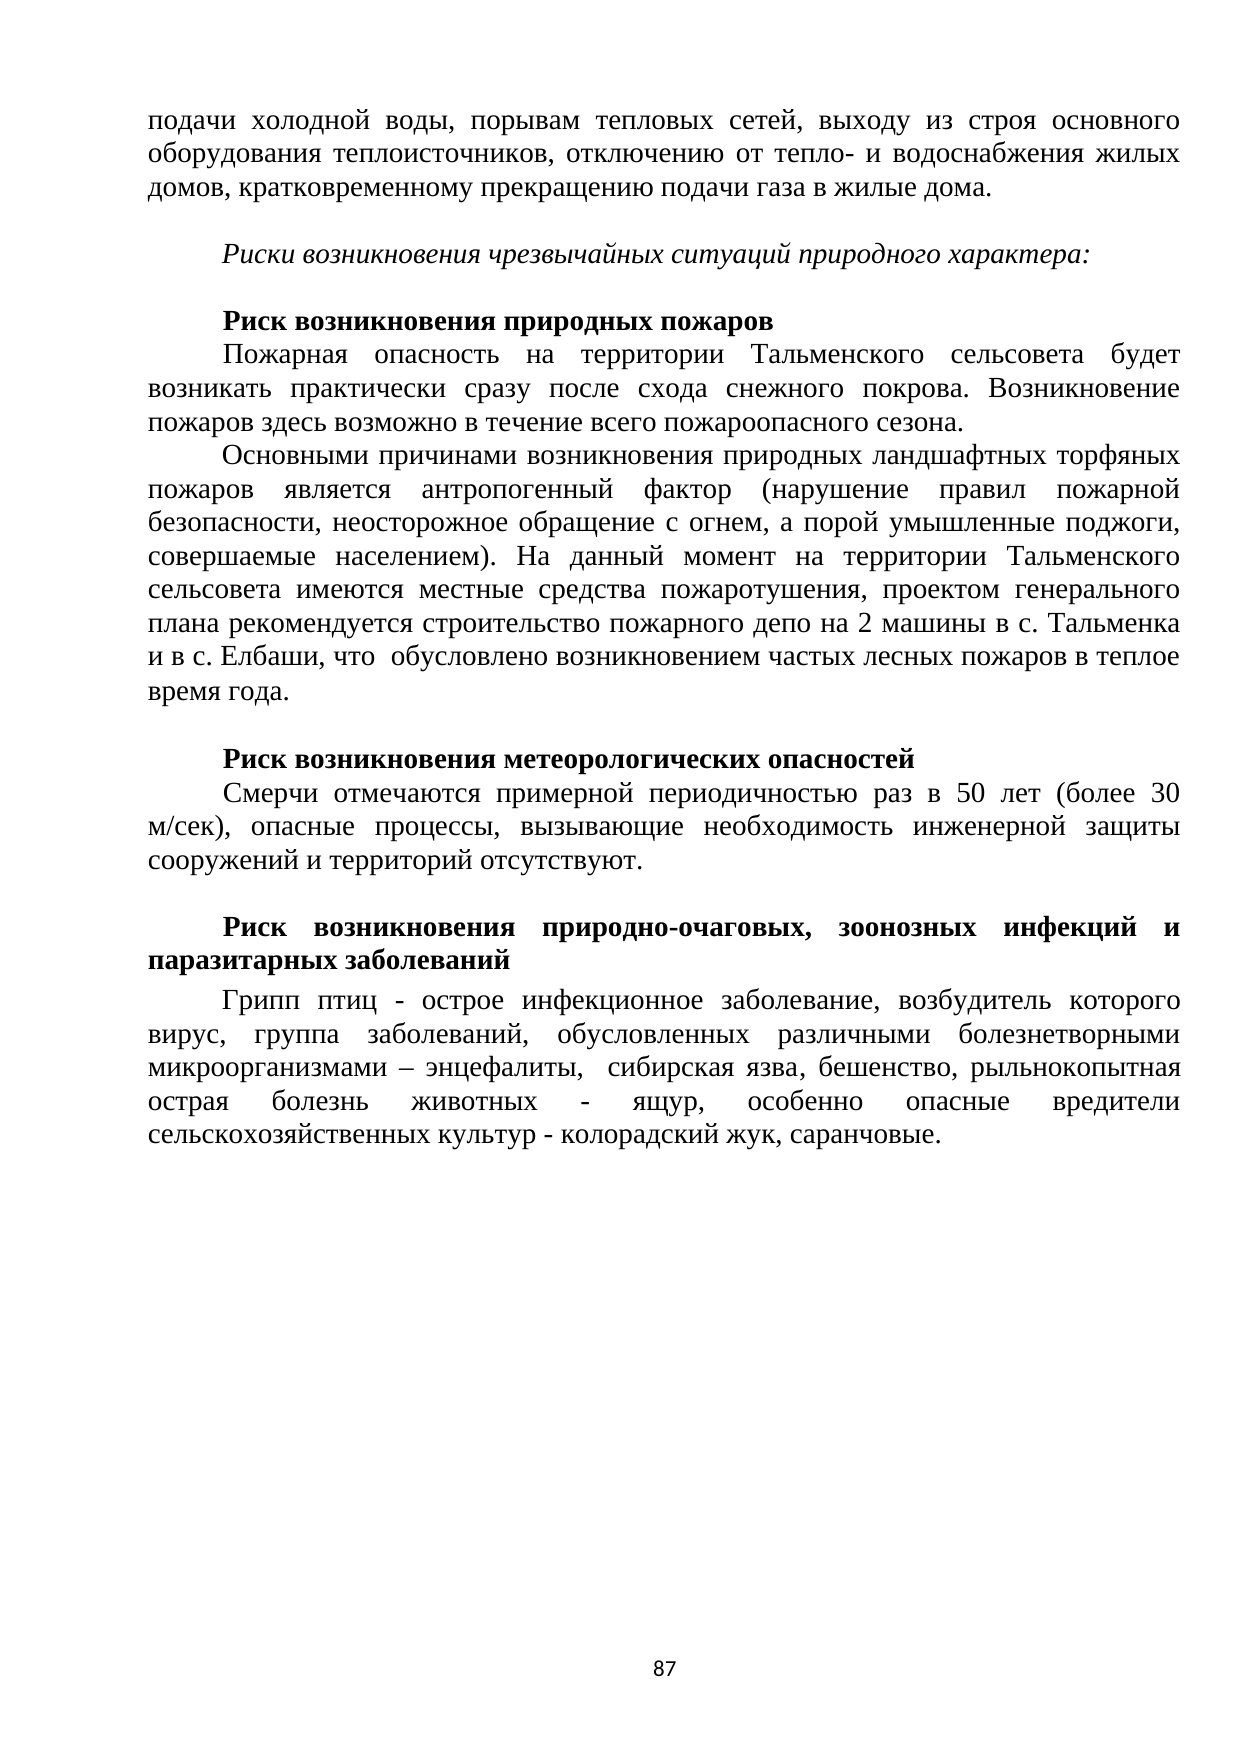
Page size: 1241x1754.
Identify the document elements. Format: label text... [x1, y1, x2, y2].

text Грипп птиц - острое инфекционное заболевание, возбудитель которого вирус, группа заболеваний, обусловленных различными болезнетворными микроорганизмами – энцефалиты, сибирская язва, бешенство, рыльнокопытная острая болезнь животных - ящур, особенно опасные вредители сельскохозяйственных культур - колорадский жук, саранчовые. [148, 982, 1181, 1150]
text Смерчи отмечаются примерной периодичностью раз в 50 лет (более 30 м/сек), опасные процессы, вызывающие необходимость инженерной защиты сооружений и территорий отсутствуют. [148, 775, 1181, 875]
text Основными причинами возникновения природных ландшафтных торфяных пожаров является антропогенный фактор (нарушение правил пожарной безопасности, неосторожное обращение с огнем, а порой умышленные поджоги, совершаемые населением). На данный момент на территории Тальменского сельсовета имеются местные средства пожаротушения, проектом генерального плана рекомендуется строительство пожарного депо на 2 машины в с. Тальменка и в с. Елбаши, что обусловлено возникновением частых лесных пожаров в теплое время года. [148, 437, 1181, 708]
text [148, 102, 1181, 202]
text Риски возникновения чрезвычайных ситуаций природного характера: [222, 236, 1181, 269]
text Пожарная опасность на территории Тальменского сельсовета будет возникать практически сразу после схода снежного покрова. Возникновение пожаров здесь возможно в течение всего пожароопасного сезона. [148, 337, 1181, 437]
text Риск возникновения природных пожаров [223, 303, 1181, 337]
text Риск возникновения метеорологических опасностей [148, 741, 1181, 775]
text Риск возникновения природно-очаговых, зоонозных инфекций и паразитарных заболеваний [148, 909, 1181, 976]
